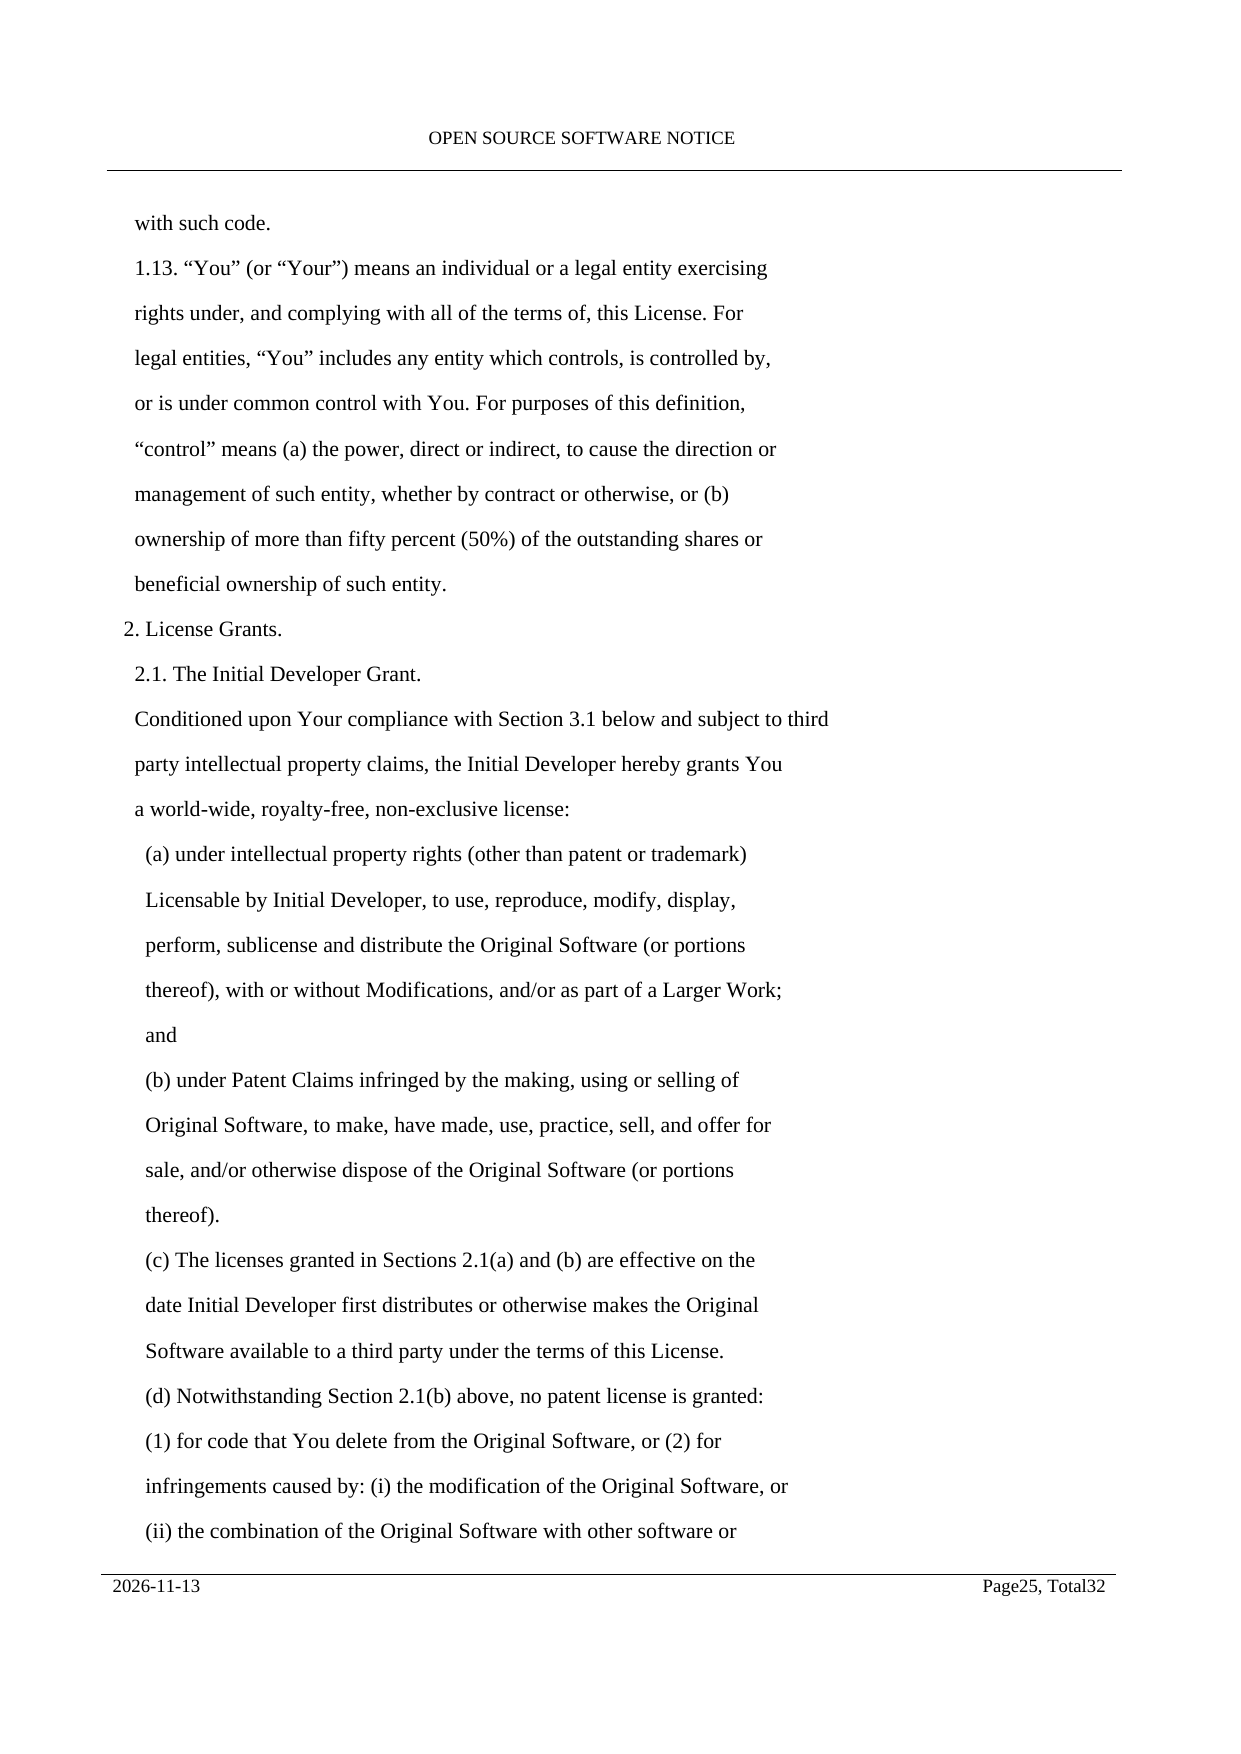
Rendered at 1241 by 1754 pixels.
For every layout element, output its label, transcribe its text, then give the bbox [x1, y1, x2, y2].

text (d) Notwithstanding Section 2.1(b) above, no patent license is granted: [112, 1379, 1128, 1412]
text Software available to a third party under the terms of this License. [112, 1334, 1128, 1366]
text ownership of more than fifty percent (50%) of the outstanding shares or [112, 522, 1128, 554]
text a world-wide, royalty-free, non-exclusive license: [112, 793, 1128, 825]
text date Initial Developer first distributes or otherwise makes the Original [112, 1289, 1128, 1321]
text management of such entity, whether by contract or otherwise, or (b) [112, 477, 1128, 509]
text party intellectual property claims, the Initial Developer hereby grants You [112, 748, 1128, 780]
text thereof). [112, 1199, 1128, 1231]
text Original Software, to make, have made, use, practice, sell, and offer for [112, 1108, 1128, 1141]
text 2.1. The Initial Developer Grant. [112, 657, 1128, 690]
text thereof), with or without Modifications, and/or as part of a Larger Work; [112, 973, 1128, 1006]
text (c) The licenses granted in Sections 2.1(a) and (b) are effective on the [112, 1244, 1128, 1276]
text perform, sublicense and distribute the Original Software (or portions [112, 928, 1128, 961]
text (1) for code that You delete from the Original Software, or (2) for [112, 1424, 1128, 1457]
text (a) under intellectual property rights (other than patent or trademark) [112, 838, 1128, 870]
text Licensable by Initial Developer, to use, reproduce, modify, display, [112, 883, 1128, 915]
text “control” means (a) the power, direct or indirect, to cause the direction or [112, 432, 1128, 464]
text with such code. [112, 206, 1128, 239]
text Conditioned upon Your compliance with Section 3.1 below and subject to third [112, 702, 1128, 735]
text beneficial ownership of such entity. [112, 567, 1128, 600]
text rights under, and complying with all of the terms of, this License. For [112, 297, 1128, 329]
text sale, and/or otherwise dispose of the Original Software (or portions [112, 1153, 1128, 1186]
text (b) under Patent Claims infringed by the making, using or selling of [112, 1063, 1128, 1096]
text and [112, 1018, 1128, 1051]
text legal entities, “You” includes any entity which controls, is controlled by, [112, 342, 1128, 374]
text infringements caused by: (i) the modification of the Original Software, or [112, 1469, 1128, 1502]
text (ii) the combination of the Original Software with other software or [112, 1514, 1128, 1547]
text 2. License Grants. [112, 612, 1128, 645]
text or is under common control with You. For purposes of this definition, [112, 387, 1128, 419]
text 1.13. “You” (or “Your”) means an individual or a legal entity exercising [112, 251, 1128, 284]
